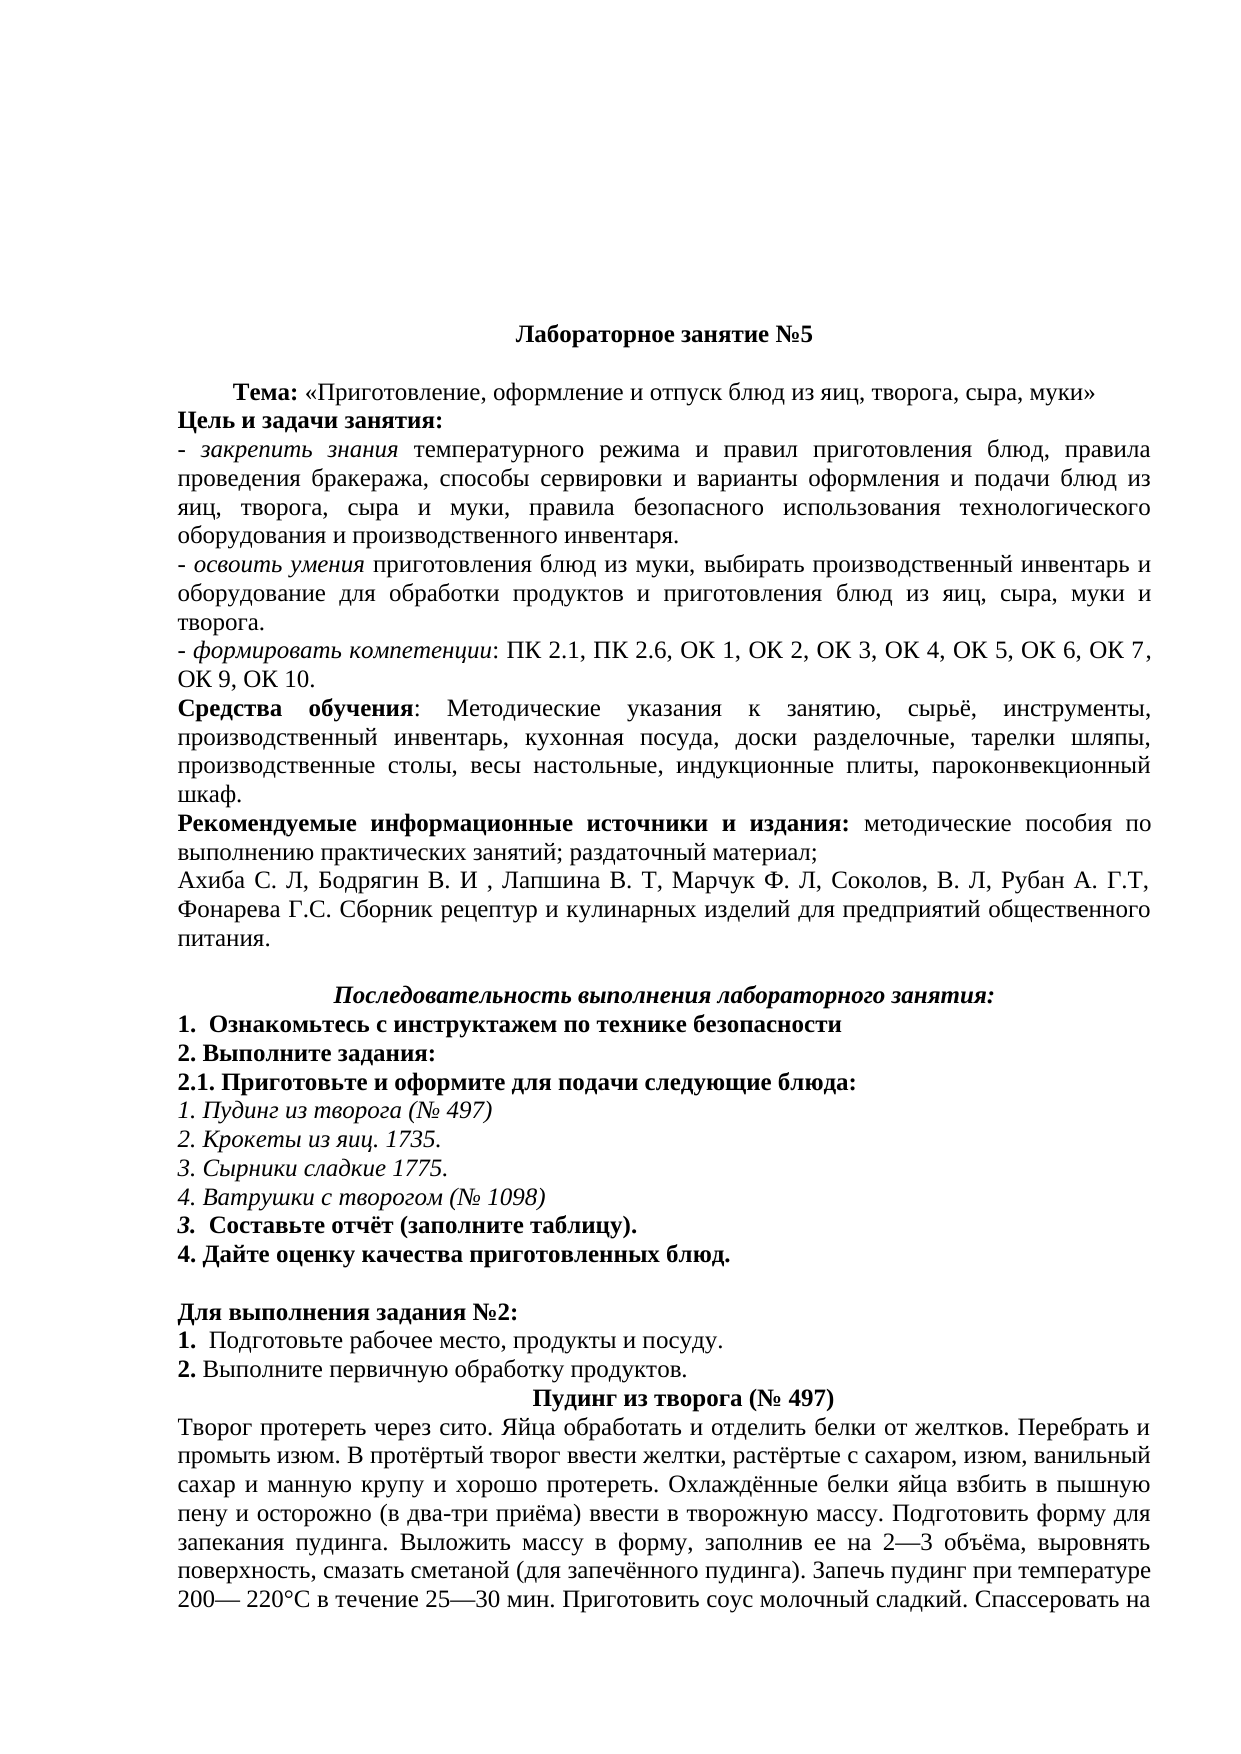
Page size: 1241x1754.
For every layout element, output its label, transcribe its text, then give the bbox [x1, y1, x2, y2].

text - формировать компетенции: ПК 2.1, ПК 2.6, ОК 1, ОК 2, ОК 3, ОК 4, ОК 5, ОК 6, ОК 7, ОК 9, ОК 10. [177, 636, 1152, 693]
text 1. Подготовьте рабочее место, продукты и посуду. [177, 1326, 1152, 1354]
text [177, 1412, 1152, 1613]
text 1. Ознакомьтесь с инструктажем по технике безопасности [177, 1009, 1152, 1038]
text 1. Пудинг из творога (№ 497) [177, 1096, 1152, 1124]
text 3. Сырники сладкие 1775. [177, 1153, 1152, 1182]
text - закрепить знания температурного режима и правил приготовления блюд, правила проведения бракеража, способы сервировки и варианты оформления и подачи блюд из яиц, творога, сыра и муки, правила безопасного использования технологического оборудования и производственного инвентаря. [177, 434, 1152, 549]
text 4. Дайте оценку качества приготовленных блюд. [177, 1239, 1152, 1268]
text Лабораторное занятие №5 [177, 319, 1152, 348]
text 2. Выполните задания: [177, 1038, 1152, 1067]
text Последовательность выполнения лабораторного занятия: [177, 981, 1152, 1009]
text 2. Крокеты из яиц. 1735. [177, 1124, 1152, 1153]
text - освоить умения приготовления блюд из муки, выбирать производственный инвентарь и оборудование для обработки продуктов и приготовления блюд из яиц, сыра, муки и творога. [177, 549, 1152, 636]
text Пудинг из творога (№ 497) [215, 1383, 1152, 1412]
text 2.1. Приготовьте и оформите для подачи следующие блюда: [177, 1067, 1152, 1096]
text Ахиба С. Л, Бодрягин В. И , Лапшина В. Т, Марчук Ф. Л, Соколов, В. Л, Рубан А. Г.Т, Фонарева Г.С. Сборник рецептур и кулинарных изделий для предприятий общественного питания. [177, 866, 1152, 952]
text 4. Ватрушки с творогом (№ 1098) 3. Составьте отчёт (заполните таблицу). [177, 1182, 1152, 1239]
text Для выполнения задания №2: [177, 1297, 1152, 1326]
text Рекомендуемые информационные источники и издания: методические пособия по выполнению практических занятий; раздаточный материал; [177, 808, 1152, 866]
text Средства обучения: Методические указания к занятию, сырьё, инструменты, производственный инвентарь, кухонная посуда, доски разделочные, тарелки шляпы, производственные столы, весы настольные, индукционные плиты, пароконвекционный шкаф. [177, 693, 1152, 808]
text 2. Выполните первичную обработку продуктов. [177, 1354, 1152, 1383]
text Тема: «Приготовление, оформление и отпуск блюд из яиц, творога, сыра, муки» [177, 377, 1152, 406]
text Цель и задачи занятия: [177, 406, 1152, 434]
